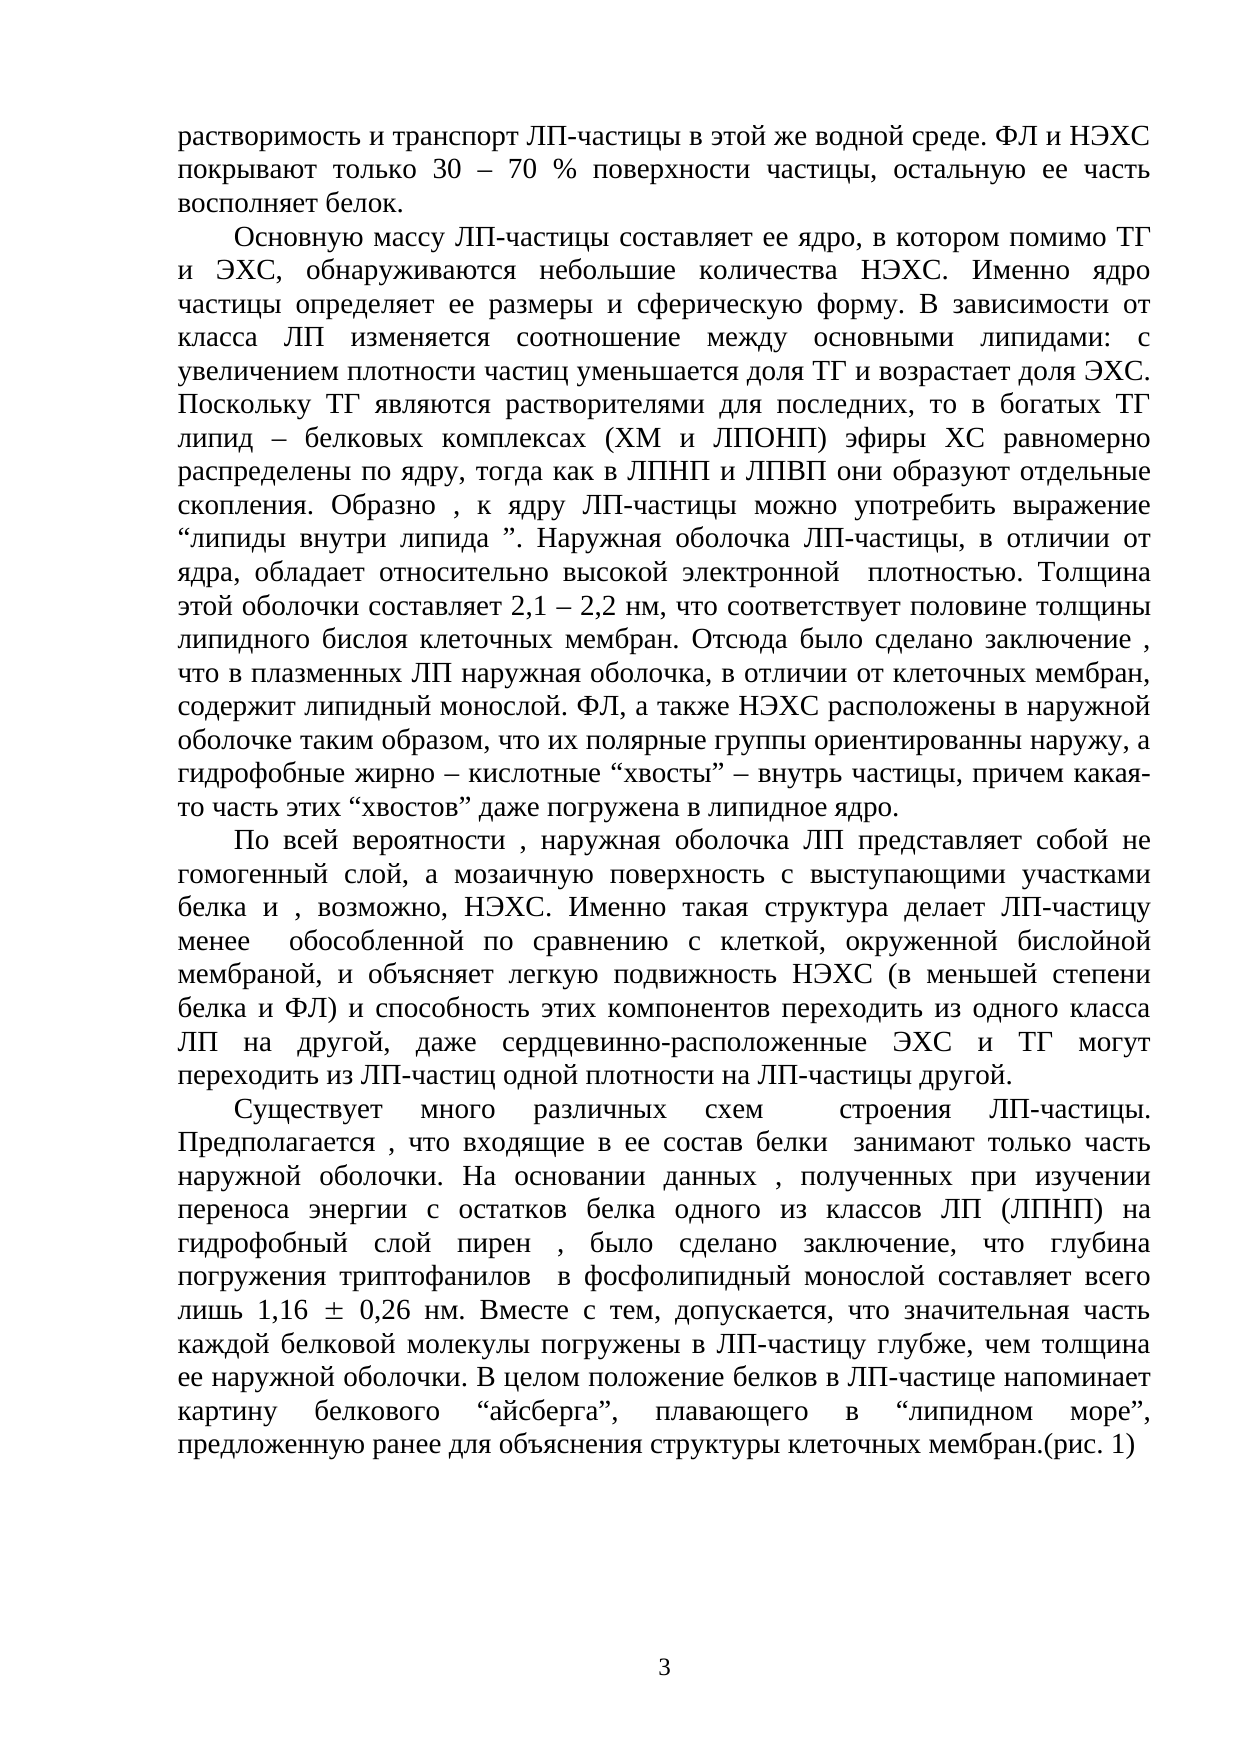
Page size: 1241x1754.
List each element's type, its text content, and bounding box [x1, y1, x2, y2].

text По всей вероятности , наружная оболочка ЛП представляет собой не гомогенный слой, а мозаичную поверхность с выступающими участками белка и , возможно, НЭХС. Именно такая структура делает ЛП-частицу менее обособленной по сравнению с клеткой, окруженной бислойной мембраной, и объясняет легкую подвижность НЭХС (в меньшей степени белка и ФЛ) и способность этих компонентов переходить из одного класса ЛП на другой, даже сердцевинно-расположенные ЭХС и ТГ могут переходить из ЛП-частиц одной плотности на ЛП-частицы другой. [177, 822, 1152, 1091]
text Существует много различных схем строения ЛП-частицы. Предполагается , что входящие в ее состав белки занимают только часть наружной оболочки. На основании данных , полученных при изучении переноса энергии с остатков белка одного из классов ЛП (ЛПНП) на гидрофобный слой пирен , было сделано заключение, что глубина погружения триптофанилов в фосфолипидный монослой составляет всего лишь 1,16 0,26 нм. Вместе с тем, допускается, что значительная часть каждой белковой молекулы погружены в ЛП-частицу глубже, чем толщина ее наружной оболочки. В целом положение белков в ЛП-частице напоминает картину белкового “айсберга”, плавающего в “липидном море”, предложенную ранее для объяснения структуры клеточных мембран.(рис. 1) [177, 1091, 1152, 1460]
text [177, 118, 1152, 219]
text Основную массу ЛП-частицы составляет ее ядро, в котором помимо ТГ и ЭХС, обнаруживаются небольшие количества НЭХС. Именно ядро частицы определяет ее размеры и сферическую форму. В зависимости от класса ЛП изменяется соотношение между основными липидами: с увеличением плотности частиц уменьшается доля ТГ и возрастает доля ЭХС. Поскольку ТГ являются растворителями для последних, то в богатых ТГ липид – белковых комплексах (ХМ и ЛПОНП) эфиры ХС равномерно распределены по ядру, тогда как в ЛПНП и ЛПВП они образуют отдельные скопления. Образно , к ядру ЛП-частицы можно употребить выражение “липиды внутри липида ”. Наружная оболочка ЛП-частицы, в отличии от ядра, обладает относительно высокой электронной плотностью. Толщина этой оболочки составляет 2,1 – 2,2 нм, что соответствует половине толщины липидного бислоя клеточных мембран. Отсюда было сделано заключение , что в плазменных ЛП наружная оболочка, в отличии от клеточных мембран, содержит липидный монослой. ФЛ, а также НЭХС расположены в наружной оболочке таким образом, что их полярные группы ориентированны наружу, а гидрофобные жирно – кислотные “хвосты” – внутрь частицы, причем какая-то часть этих “хвостов” даже погружена в липидное ядро. [177, 219, 1152, 822]
